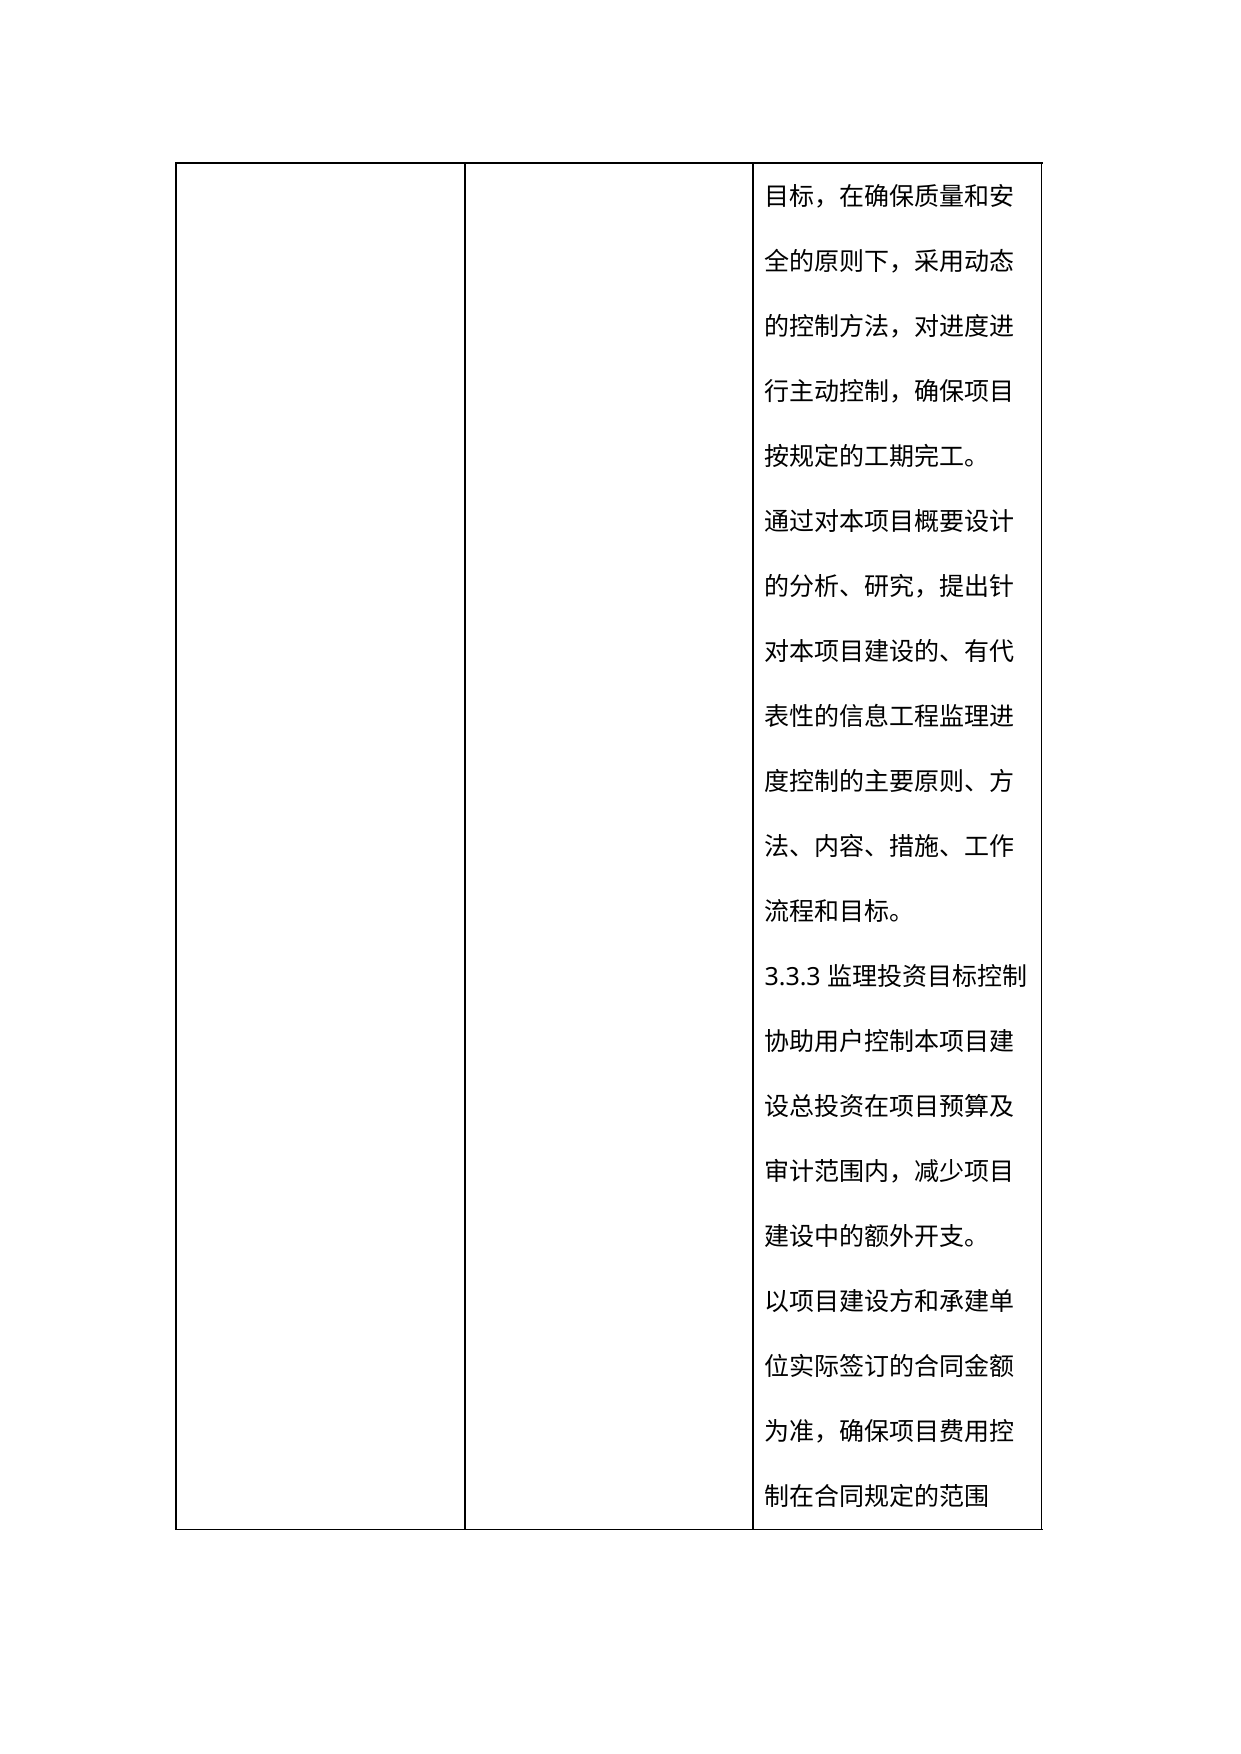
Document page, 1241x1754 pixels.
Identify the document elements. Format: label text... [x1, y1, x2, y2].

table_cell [754, 164, 1041, 1528]
table_cell 1 [177, 164, 464, 1528]
table_cell [466, 164, 752, 1528]
